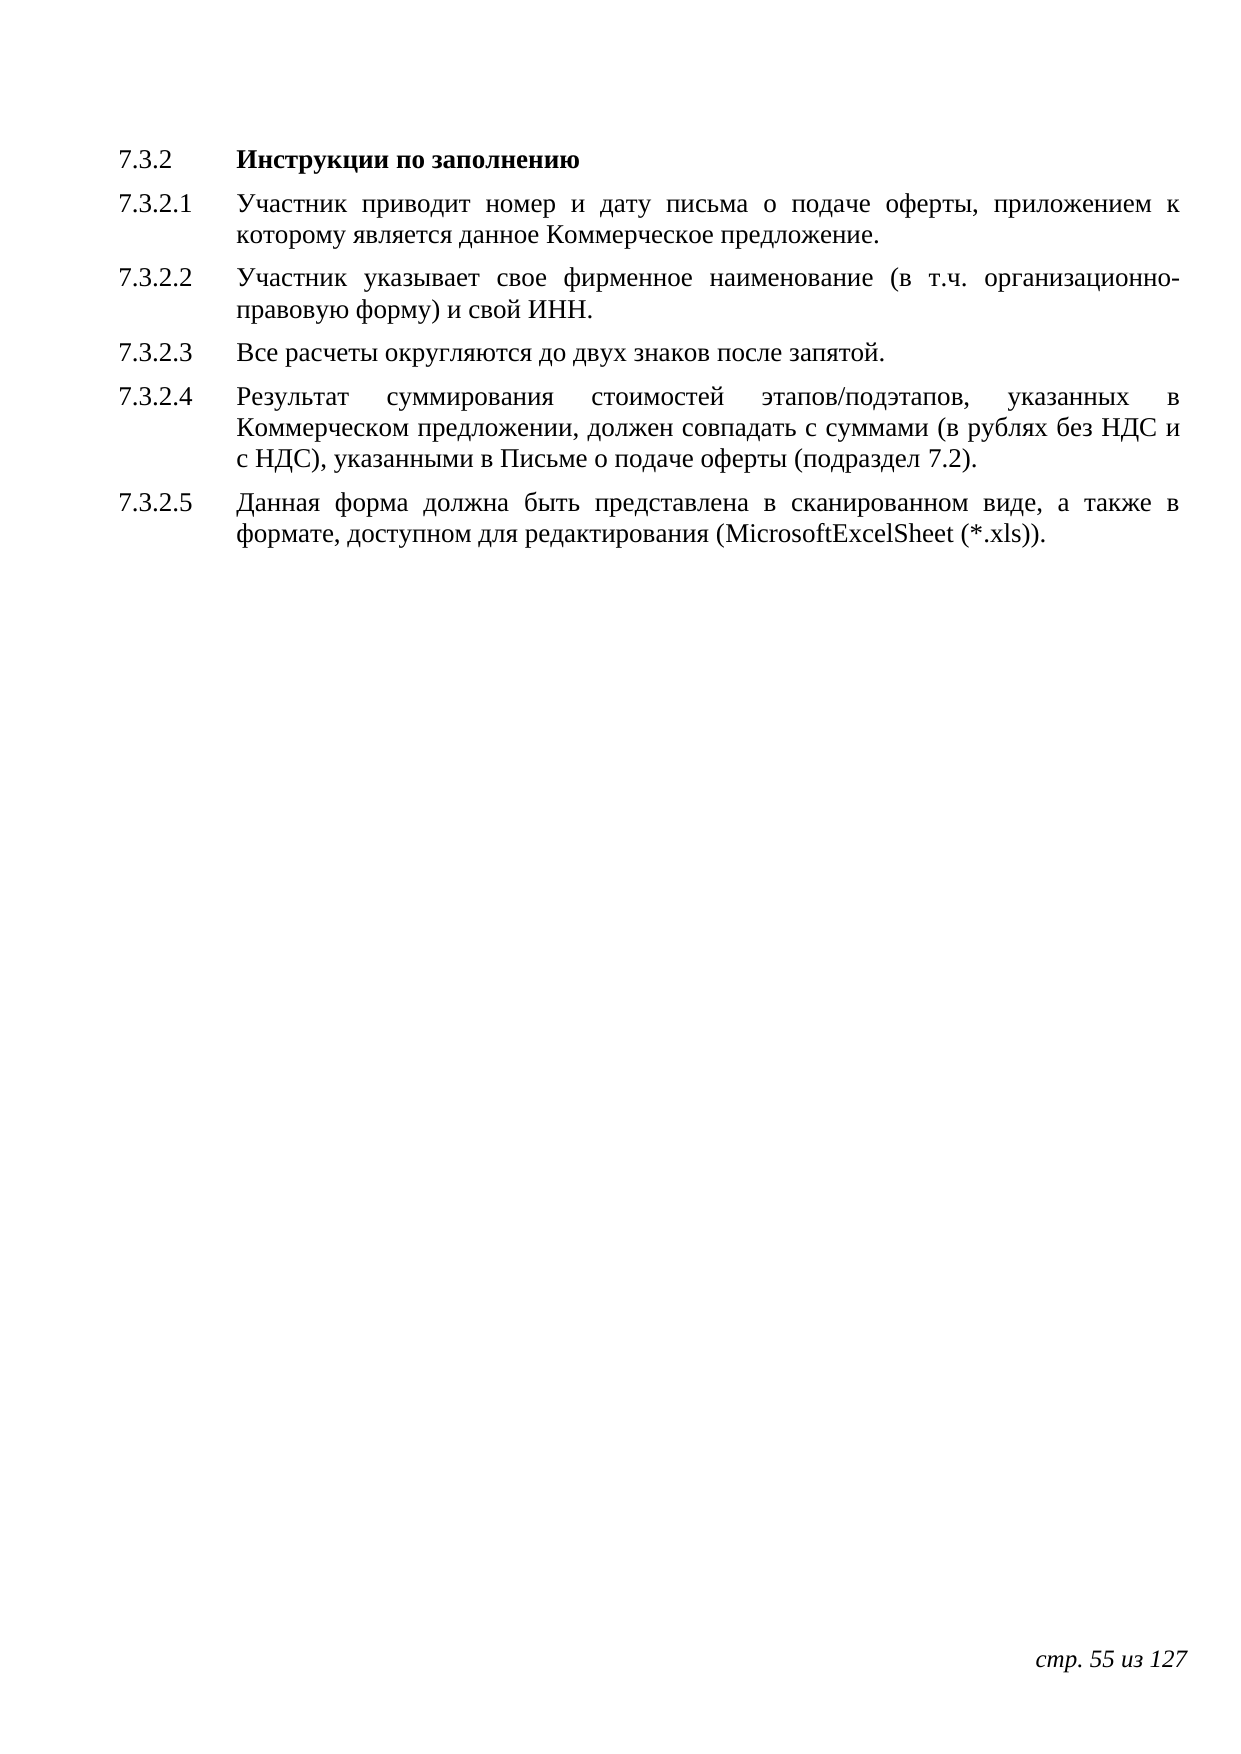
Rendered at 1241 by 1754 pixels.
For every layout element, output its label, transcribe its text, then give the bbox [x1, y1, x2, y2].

text Результат суммирования стоимостей этапов/подэтапов, указанных в Коммерческом предложении, должен совпадать с суммами (в рублях без НДС и с НДС), указанными в Письме о подаче оферты (подраздел 7.2). [118, 380, 1181, 473]
text Данная форма должна быть представлена в сканированном виде, а также в формате, доступном для редактирования (MicrosoftExcelSheet (*.xls)). [118, 486, 1181, 548]
text Все расчеты округляются до двух знаков после запятой. [118, 336, 1181, 367]
text Участник приводит номер и дату письма о подаче оферты, приложением к которому является данное Коммерческое предложение. [118, 187, 1181, 249]
text Участник указывает свое фирменное наименование (в т.ч. организационно-правовую форму) и свой ИНН. [118, 262, 1181, 324]
text Инструкции по заполнению [118, 143, 1181, 174]
